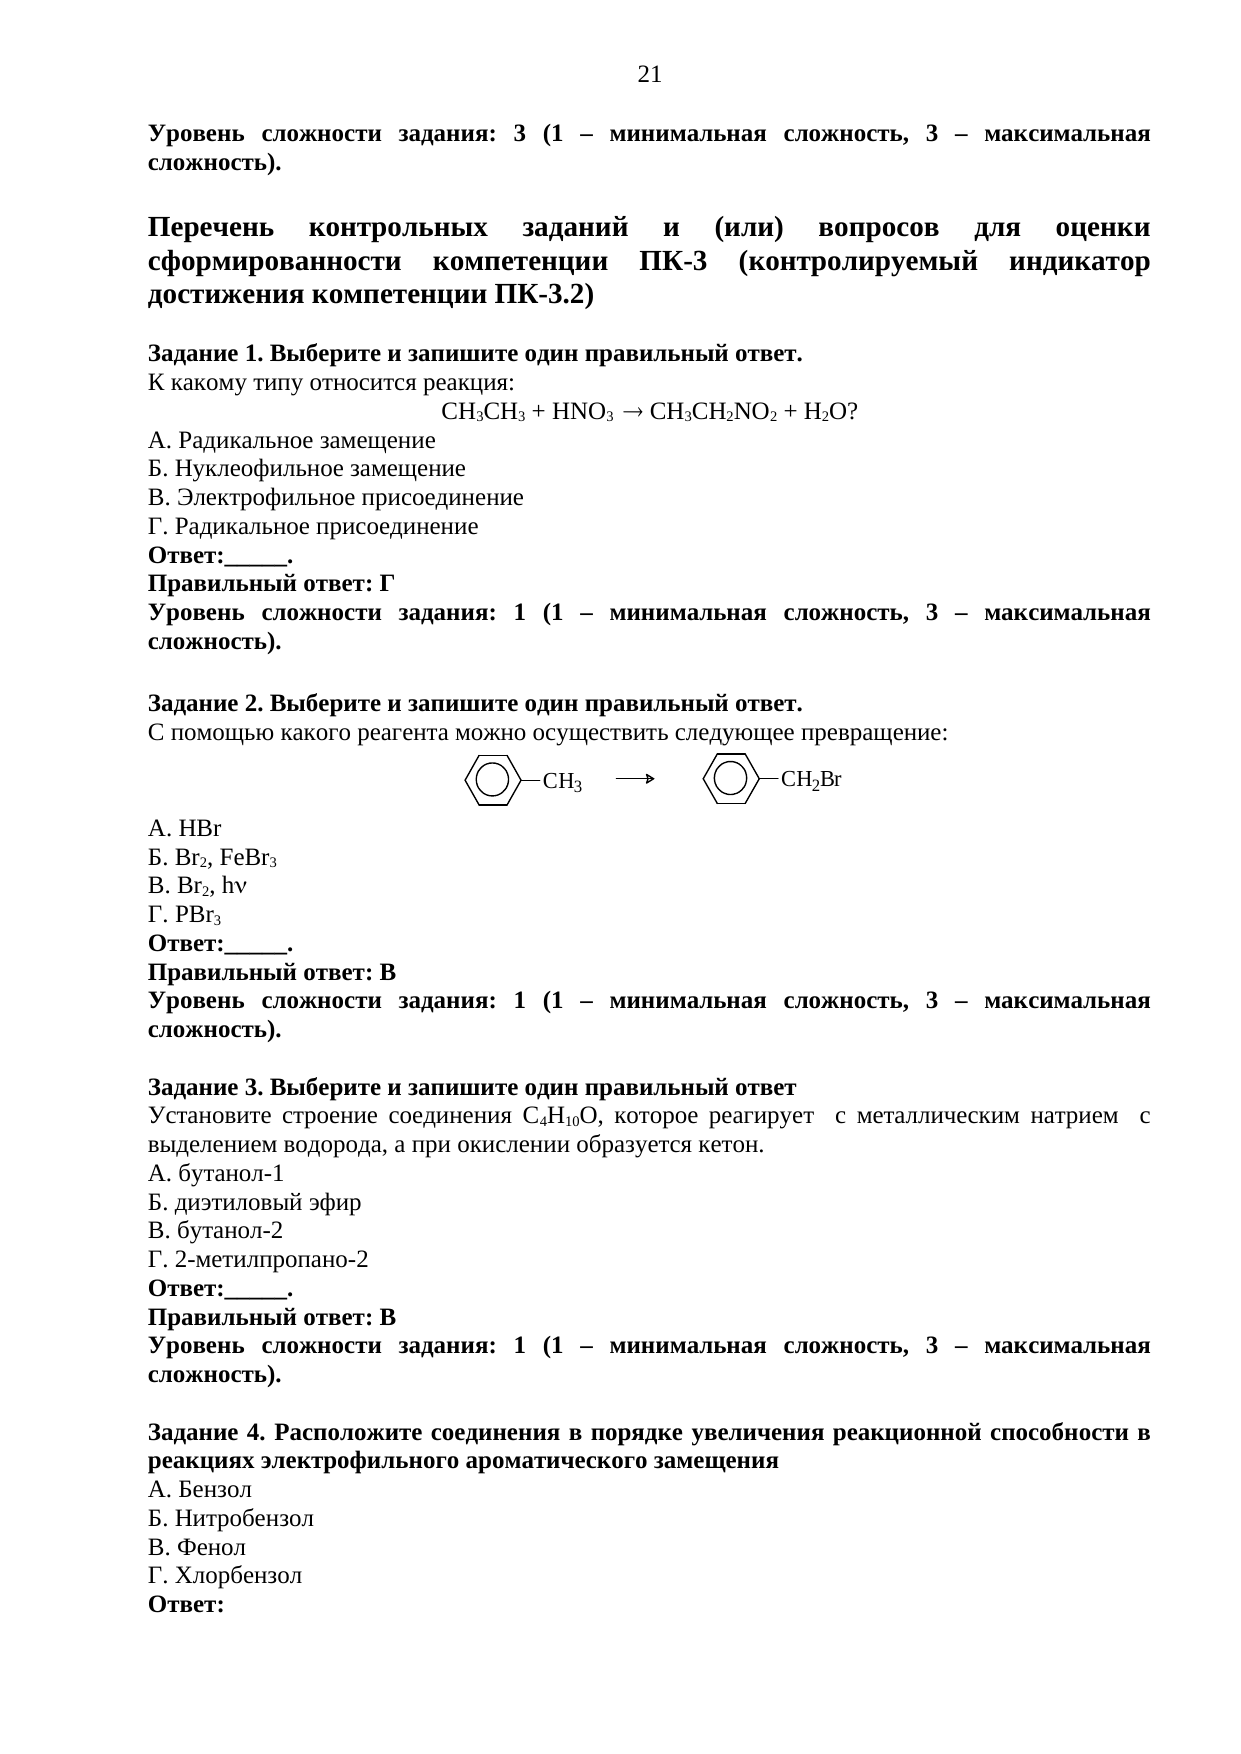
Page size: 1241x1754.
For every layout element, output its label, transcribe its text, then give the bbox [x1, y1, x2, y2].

text Уровень сложности задания: 1 (1 – минимальная сложность, 3 – максимальная сложность). [148, 986, 1152, 1043]
text Ответ:_____. [148, 1273, 1152, 1302]
text Уровень сложности задания: 1 (1 – минимальная сложность, 3 – максимальная сложность). [148, 1331, 1152, 1388]
text Задание 1. Выберите и запишите один правильный ответ. [148, 338, 1152, 367]
text Правильный ответ: Г [148, 568, 1152, 597]
text Г. Радикальное присоединение [148, 511, 1152, 540]
text Уровень сложности задания: 3 (1 – минимальная сложность, 3 – максимальная сложность). [148, 118, 1152, 176]
text А. Радикальное замещение [148, 425, 1152, 453]
text А. бутанол-1 [148, 1158, 1152, 1187]
text В. Фенол [148, 1532, 1152, 1561]
text В. бутанол-2 [148, 1216, 1152, 1244]
text СH3CH3 + HNO3 СH3CH2NO2 + H2O? [148, 396, 1152, 425]
text Г. 2-метилпропано-2 [148, 1244, 1152, 1273]
text А. Бензол [148, 1474, 1152, 1503]
text Б. Нуклеофильное замещение [148, 453, 1152, 482]
text Задание 2. Выберите и запишите один правильный ответ. [148, 688, 1152, 717]
text Б. Нитробензол [148, 1503, 1152, 1532]
text Перечень контрольных заданий и (или) вопросов для оценки сформированности компетенции ПК-3 (контролируемый индикатор достижения компетенции ПК-3.2) [148, 209, 1152, 310]
text Ответ:_____. [148, 928, 1152, 957]
text Установите строение соединения С4Н10О, которое реагирует с металлическим натрием с выделением водорода, а при окислении образуется кетон. [148, 1101, 1152, 1158]
text В. Электрофильное присоединение [148, 482, 1152, 511]
text Задание 3. Выберите и запишите один правильный ответ [148, 1072, 1152, 1101]
text В. Br2, h [148, 871, 1152, 899]
text Ответ:_____. [148, 540, 1152, 568]
text Ответ: [148, 1589, 1152, 1618]
text А. HBr [148, 813, 1152, 842]
text Уровень сложности задания: 1 (1 – минимальная сложность, 3 – максимальная сложность). [148, 597, 1152, 655]
text Правильный ответ: В [148, 957, 1152, 986]
text Правильный ответ: В [148, 1302, 1152, 1331]
text Задание 4. Расположите соединения в порядке увеличения реакционной способности в реакциях электрофильного ароматического замещения [148, 1417, 1152, 1474]
text Б. Br2, FeBr3 [148, 842, 1152, 871]
text Г. Хлорбензол [148, 1561, 1152, 1589]
text Б. диэтиловый эфир [148, 1187, 1152, 1216]
text Г. PBr3 [148, 899, 1152, 928]
text К какому типу относится реакция: [148, 367, 1152, 396]
text С помощью какого реагента можно осуществить следующее превращение: [148, 717, 1152, 746]
